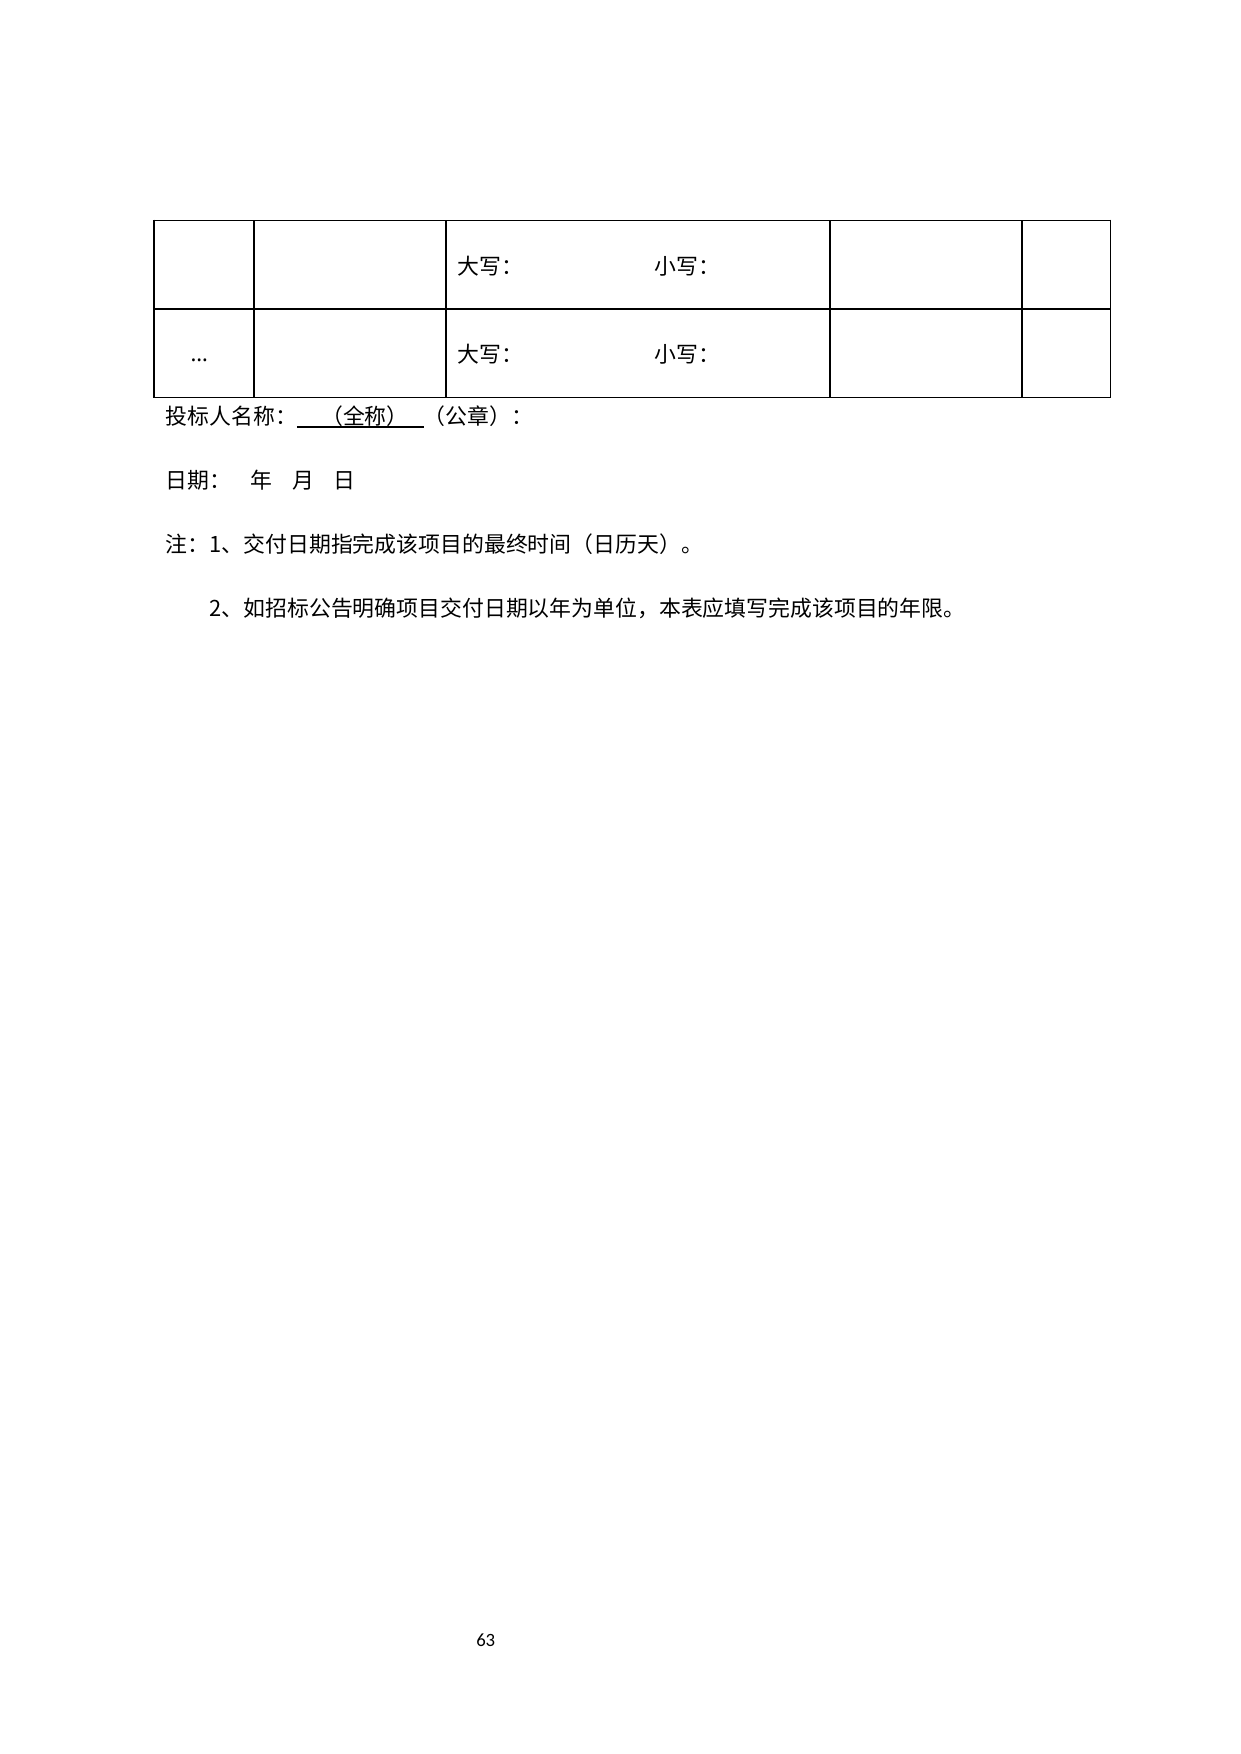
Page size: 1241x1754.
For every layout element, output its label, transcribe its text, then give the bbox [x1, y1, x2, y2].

table_cell 大写： 小写： [447, 221, 829, 308]
table_cell … [155, 310, 253, 397]
table_cell [255, 221, 445, 308]
text 投标人名称： （全称） （公章）： [165, 398, 1087, 431]
table_cell [255, 310, 445, 397]
table_cell [155, 221, 253, 308]
text 注：1、交付日期指完成该项目的最终时间（日历天）。 [165, 527, 1087, 559]
text 2、如招标公告明确项目交付日期以年为单位，本表应填写完成该项目的年限。 [165, 591, 1087, 623]
table_cell [1023, 310, 1110, 397]
table_cell [1023, 221, 1110, 308]
table_cell [831, 310, 1021, 397]
table_cell [831, 221, 1021, 308]
table_cell 大写： 小写： [447, 310, 829, 397]
text 日期： 年 月 日 [165, 463, 1087, 495]
